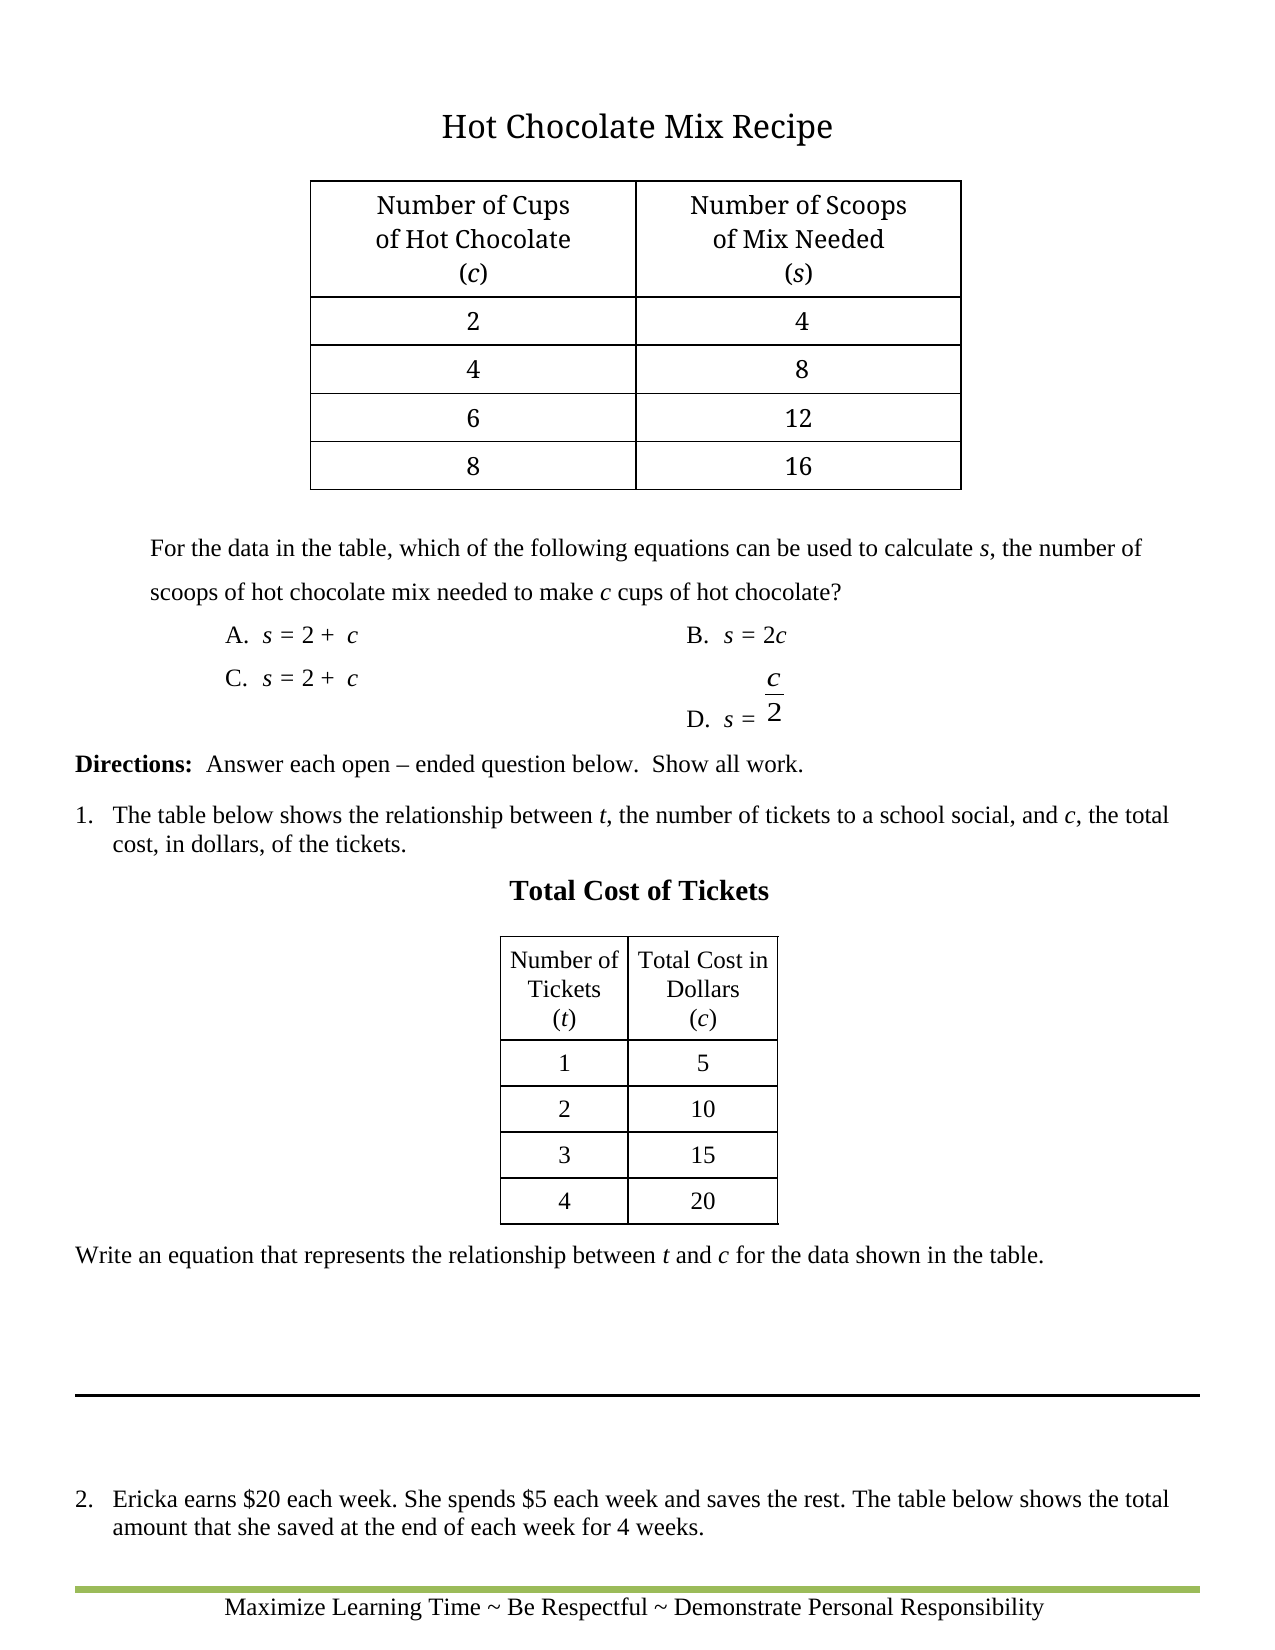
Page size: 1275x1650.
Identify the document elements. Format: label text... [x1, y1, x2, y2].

table_cell [311, 298, 635, 344]
table_header s = 2 + c [139, 620, 600, 663]
table_cell [311, 182, 635, 296]
text Directions: Answer each open – ended question below. Show all work. [75, 749, 1200, 778]
table_cell [637, 442, 960, 489]
table_header Hot Chocolate Mix Recipe [310, 104, 965, 180]
table_header s = 2c [600, 620, 1061, 663]
table_cell [637, 182, 960, 296]
table_cell [311, 394, 635, 441]
text For the data in the table, which of the following equations can be used to calculate s, the number of scoops of hot chocolate mix needed to make c cups of hot chocolate? [150, 533, 1200, 605]
table_cell [311, 442, 635, 489]
table_cell s = 2 + c [139, 663, 600, 749]
table_cell [637, 346, 960, 393]
list Ericka earns $20 each week. She spends $5 each week and saves the rest. The table below shows the total amount that she saved at the end of each week for 4 weeks. [75, 1484, 1200, 1541]
table_cell [637, 298, 960, 344]
table_cell [311, 346, 635, 393]
table_cell Write an equation that represents the relationship between t and c for the data shown in the table. [67, 1233, 1211, 1277]
table_cell s = [600, 663, 1061, 749]
table_cell Total Cost of Tickets [67, 865, 1211, 1232]
table_cell [637, 394, 960, 441]
table_header The table below shows the relationship between t, the number of tickets to a school social, and c, the total cost, in dollars, of the tickets. [67, 792, 1211, 865]
